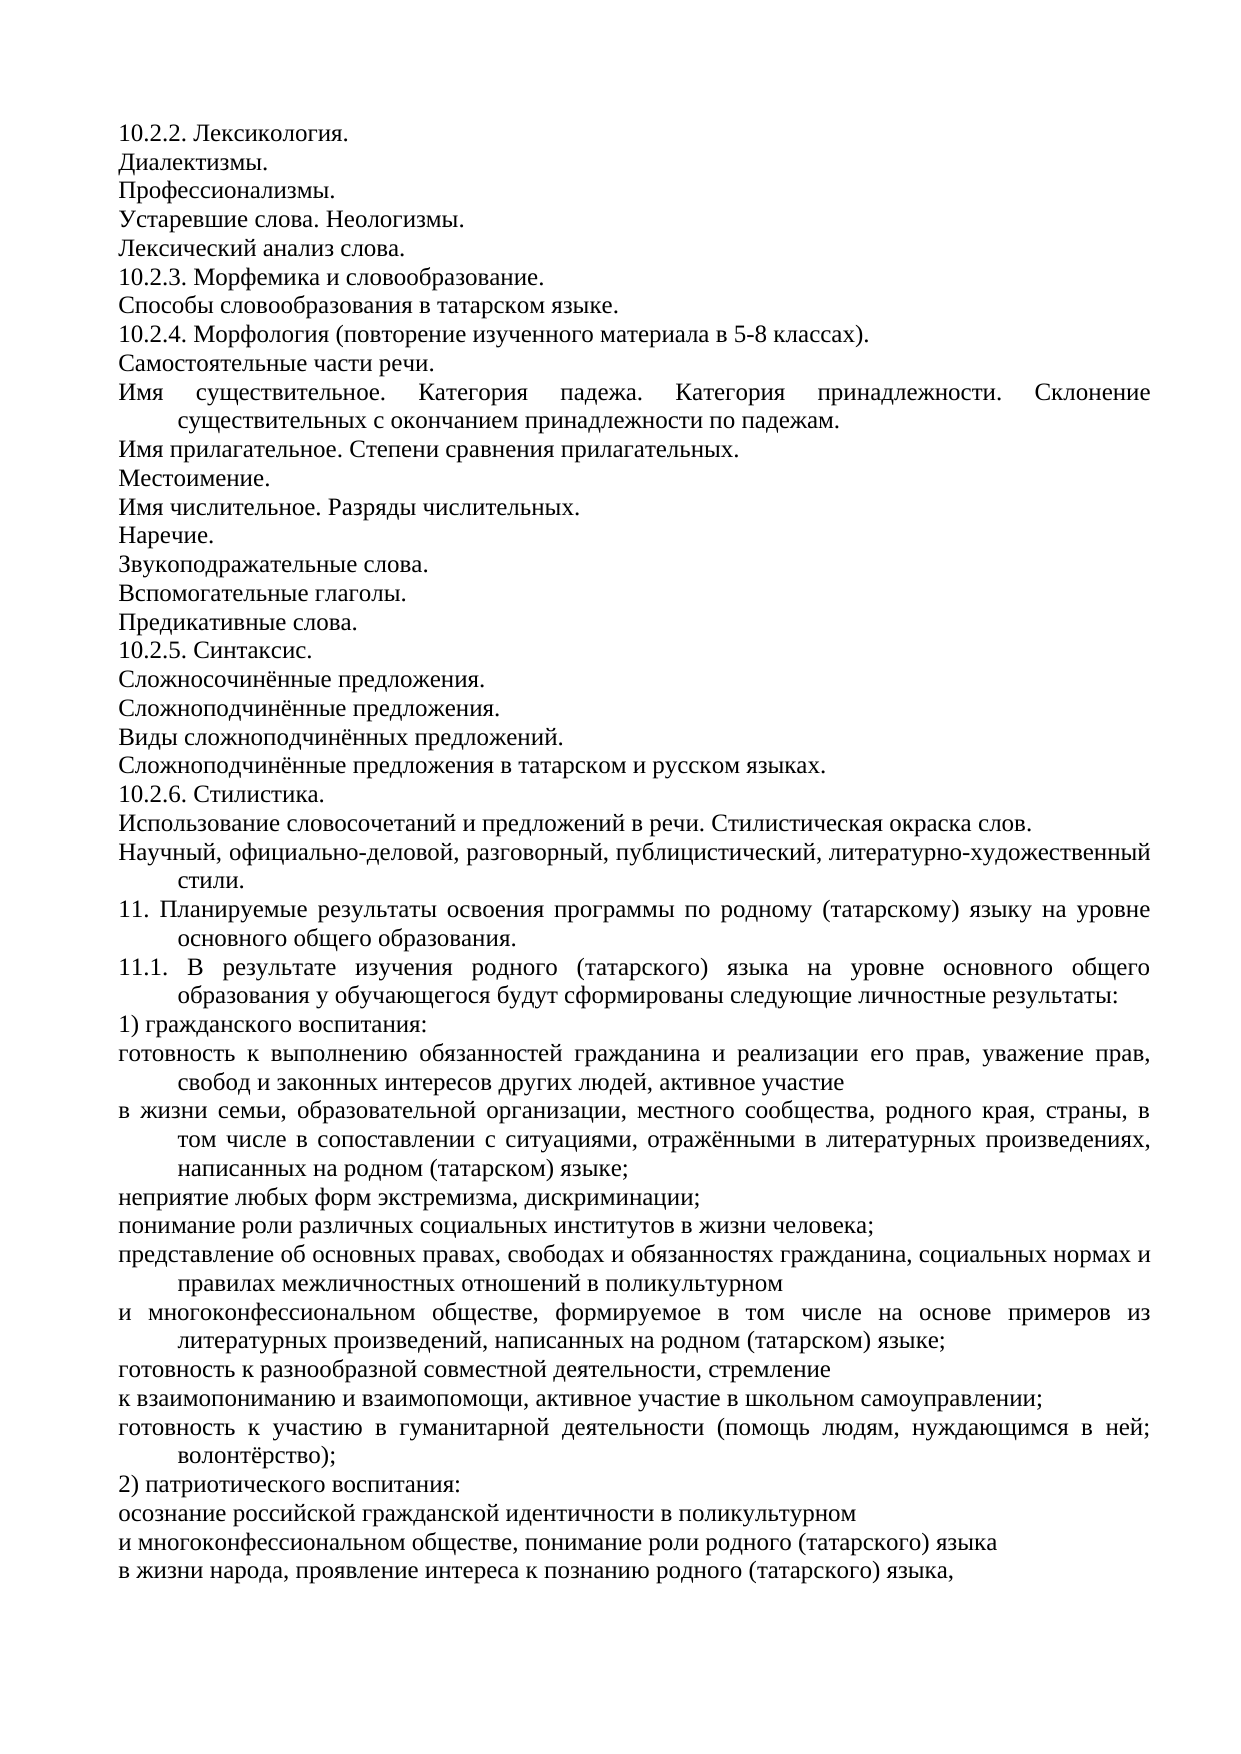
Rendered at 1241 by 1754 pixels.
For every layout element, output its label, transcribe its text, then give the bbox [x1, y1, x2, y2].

text Местоимение. [118, 463, 1152, 492]
text Профессионализмы. [118, 176, 1152, 204]
text в жизни народа, проявление интереса к познанию родного (татарского) языка, [118, 1556, 1152, 1584]
text неприятие любых форм экстремизма, дискриминации; [118, 1182, 1152, 1211]
text готовность к выполнению обязанностей гражданина и реализации его прав, уважение прав, свобод и законных интересов других людей, активное участие [118, 1038, 1152, 1096]
text осознание российской гражданской идентичности в поликультурном [118, 1498, 1152, 1527]
text 10.2.6. Стилистика. [118, 779, 1152, 808]
text Имя числительное. Разряды числительных. [118, 492, 1152, 521]
text 11.1. В результате изучения родного (татарского) языка на уровне основного общего образования у обучающегося будут сформированы следующие личностные результаты: [118, 952, 1152, 1009]
text Сложноподчинённые предложения в татарском и русском языках. [118, 751, 1152, 779]
text 2) патриотического воспитания: [118, 1469, 1152, 1498]
text и многоконфессиональном обществе, понимание роли родного (татарского) языка [118, 1527, 1152, 1556]
text Имя прилагательное. Степени сравнения прилагательных. [118, 434, 1152, 463]
text Виды сложноподчинённых предложений. [118, 722, 1152, 751]
text Звукоподражательные слова. [118, 549, 1152, 578]
text в жизни семьи, образовательной организации, местного сообщества, родного края, страны, в том числе в сопоставлении с ситуациями, отражёнными в литературных произведениях, написанных на родном (татарском) языке; [118, 1096, 1152, 1182]
text Наречие. [118, 521, 1152, 549]
text 11. Планируемые результаты освоения программы по родному (татарскому) языку на уровне основного общего образования. [118, 894, 1152, 952]
text Диалектизмы. [118, 147, 1152, 176]
text Научный, официально-деловой, разговорный, публицистический, литературно-художественный стили. [118, 837, 1152, 894]
text готовность к участию в гуманитарной деятельности (помощь людям, нуждающимся в ней; волонтёрство); [118, 1412, 1152, 1469]
text Использование словосочетаний и предложений в речи. Стилистическая окраска слов. [118, 808, 1152, 837]
text 1) гражданского воспитания: [118, 1009, 1152, 1038]
text 10.2.2. Лексикология. [118, 118, 1152, 147]
text Сложносочинённые предложения. [118, 664, 1152, 693]
text понимание роли различных социальных институтов в жизни человека; [118, 1211, 1152, 1239]
text Сложноподчинённые предложения. [118, 693, 1152, 722]
text 10.2.4. Морфология (повторение изученного материала в 5-8 классах). [118, 319, 1152, 348]
text Самостоятельные части речи. [118, 348, 1152, 377]
text и многоконфессиональном обществе, формируемое в том числе на основе примеров из литературных произведений, написанных на родном (татарском) языке; [118, 1297, 1152, 1354]
text 10.2.3. Морфемика и словообразование. [118, 262, 1152, 291]
text 10.2.5. Синтаксис. [118, 636, 1152, 664]
text Предикативные слова. [118, 607, 1152, 636]
text Вспомогательные глаголы. [118, 578, 1152, 607]
text Способы словообразования в татарском языке. [118, 291, 1152, 319]
text готовность к разнообразной совместной деятельности, стремление [118, 1354, 1152, 1383]
text представление об основных правах, свободах и обязанностях гражданина, социальных нормах и правилах межличностных отношений в поликультурном [118, 1239, 1152, 1297]
text Имя существительное. Категория падежа. Категория принадлежности. Склонение существительных с окончанием принадлежности по падежам. [118, 377, 1152, 434]
text Лексический анализ слова. [118, 233, 1152, 262]
text к взаимопониманию и взаимопомощи, активное участие в школьном самоуправлении; [118, 1383, 1152, 1412]
text Устаревшие слова. Неологизмы. [118, 204, 1152, 233]
